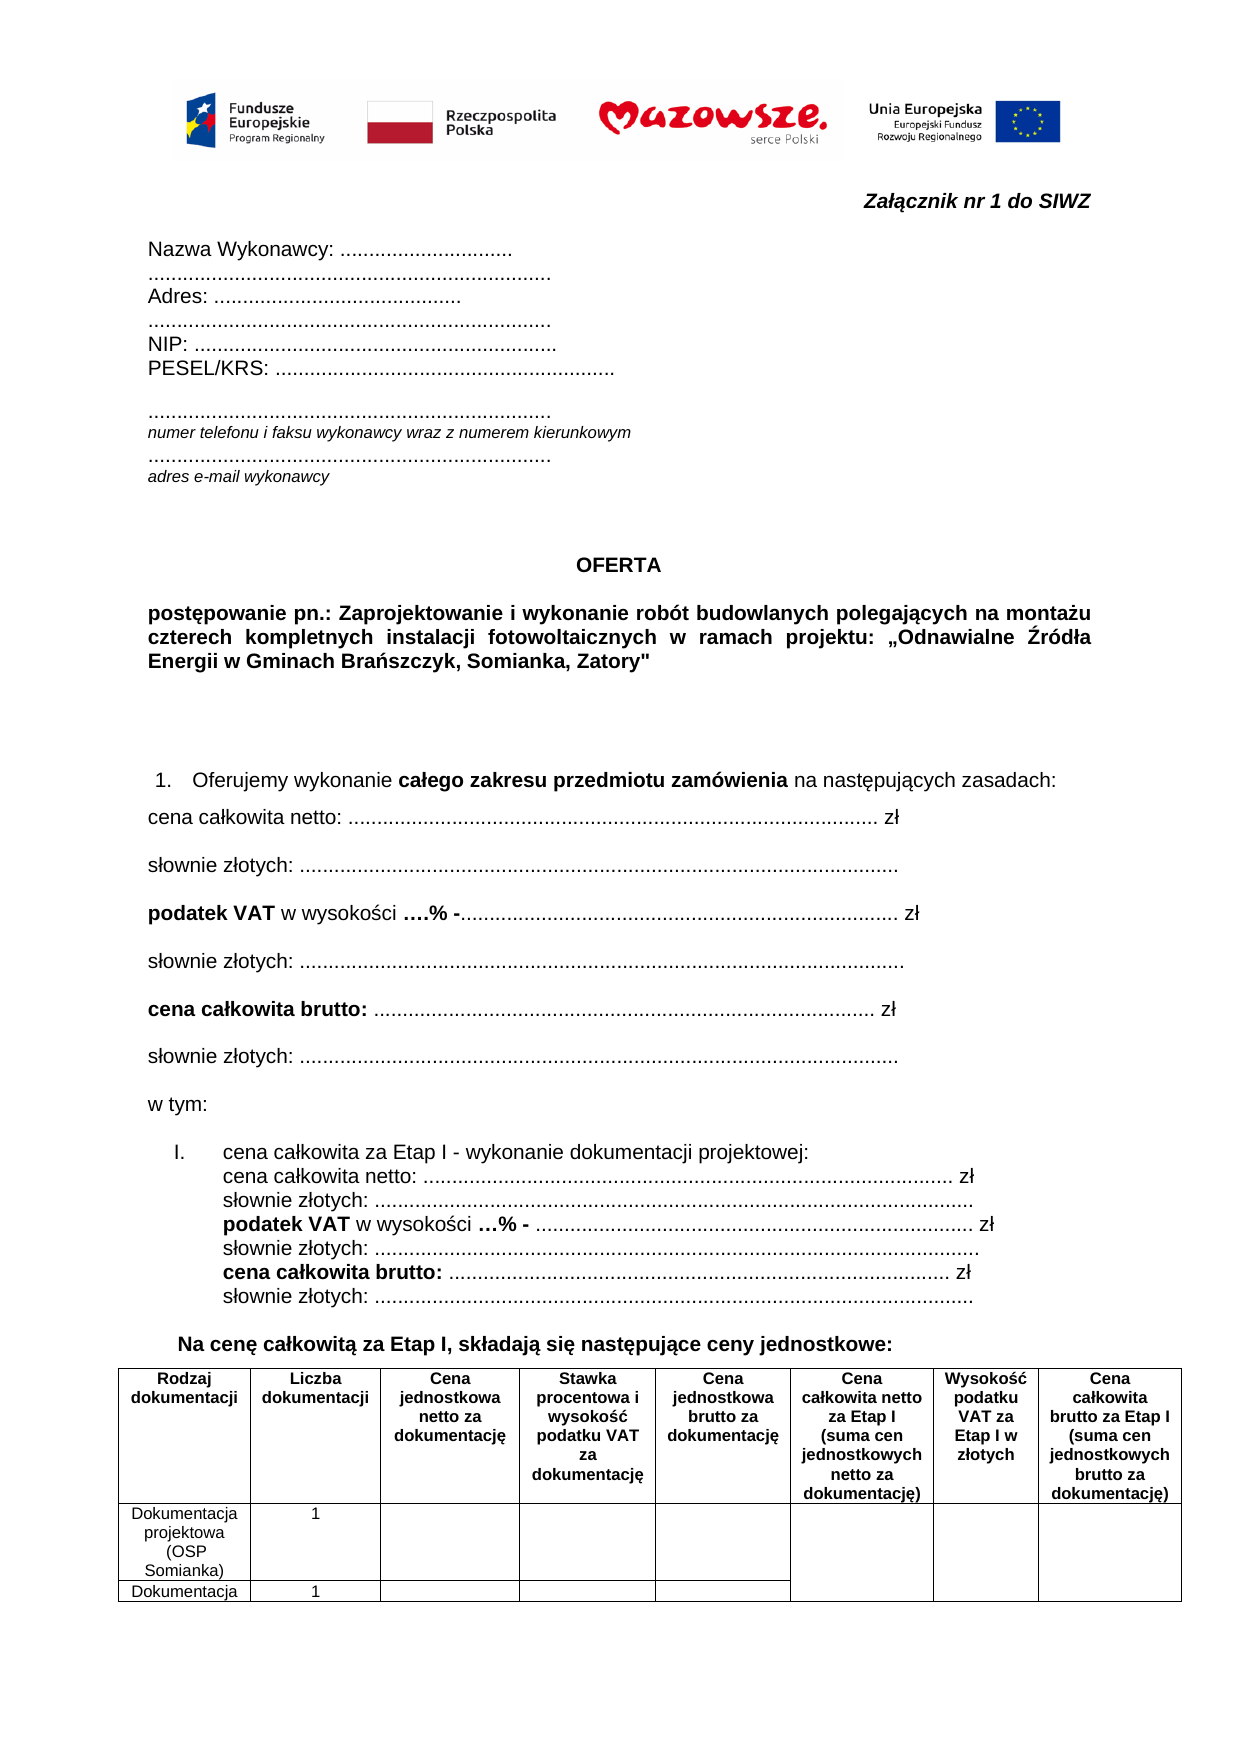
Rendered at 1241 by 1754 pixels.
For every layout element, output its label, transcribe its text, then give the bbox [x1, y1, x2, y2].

table_header Wysokość podatku VAT za Etap I w złotych [934, 1369, 1038, 1503]
table_cell [381, 1504, 519, 1580]
text OFERTA [576, 553, 1093, 577]
text PESEL/KRS: ........................................................... [148, 356, 1093, 380]
table_cell 1 [251, 1504, 380, 1580]
table_cell [520, 1581, 655, 1601]
table_header Rodzaj dokumentacji [119, 1369, 250, 1503]
text podatek VAT w wysokości …% - ............................................................................ zł [223, 1212, 1093, 1236]
text w tym: [148, 1092, 1093, 1116]
text ...................................................................... [148, 308, 1093, 332]
text adres e-mail wykonawcy [148, 466, 1093, 486]
table_cell 1 [251, 1581, 380, 1601]
list cena całkowita za Etap I - wykonanie dokumentacji projektowej: [185, 1140, 1093, 1164]
text Nazwa Wykonawcy: .............................. [148, 236, 1093, 260]
text słownie złotych: ........................................................................................................ [223, 1284, 1093, 1308]
text NIP: ............................................................... [148, 332, 1093, 356]
list Oferujemy wykonanie całego zakresu przedmiotu zamówienia na następujących zasadach: [154, 768, 1093, 792]
table_cell [791, 1504, 933, 1601]
table_header Cena całkowita brutto za Etap I (suma cen jednostkowych brutto za dokumentację) [1039, 1369, 1181, 1503]
table_cell [520, 1504, 655, 1580]
text Na cenę całkowitą za Etap I, składają się następujące ceny jednostkowe: [177, 1332, 1093, 1356]
text cena całkowita netto: ............................................................................................ zł [223, 1164, 1093, 1188]
text słownie złotych: ........................................................................................................ [148, 853, 1093, 877]
picture [147, 73, 1093, 165]
table_header Cena całkowita netto za Etap I (suma cen jednostkowych netto za dokumentację) [791, 1369, 933, 1503]
table_header Cena jednostkowa brutto za dokumentację [656, 1369, 790, 1503]
table_header Cena jednostkowa netto za dokumentację [381, 1369, 519, 1503]
table_cell [656, 1504, 790, 1580]
table_cell [381, 1581, 519, 1601]
text podatek VAT w wysokości ….% -............................................................................ zł [148, 901, 1093, 924]
table_cell [1039, 1504, 1181, 1601]
table_cell [656, 1581, 790, 1601]
text ...................................................................... [148, 399, 1093, 423]
text słownie złotych: ........................................................................................................ [148, 1044, 1093, 1068]
text słownie złotych: ........................................................................................................ [223, 1188, 1093, 1212]
table_cell Dokumentacja projektowa (OSP Somianka) [119, 1504, 250, 1580]
table_header Stawka procentowa i wysokość podatku VAT za dokumentację [520, 1369, 655, 1503]
table_cell [934, 1504, 1038, 1601]
text słownie złotych: ......................................................................................................... [223, 1236, 1093, 1260]
text cena całkowita brutto: ....................................................................................... zł [223, 1260, 1093, 1284]
text ...................................................................... [148, 442, 1093, 466]
text numer telefonu i faksu wykonawcy wraz z numerem kierunkowym [148, 423, 1034, 442]
text słownie złotych: ......................................................................................................... [148, 948, 1093, 972]
table_header Liczba dokumentacji [251, 1369, 380, 1503]
subtitle Załącznik nr 1 do SIWZ [148, 188, 1093, 212]
text cena całkowita netto: ............................................................................................ zł [148, 805, 1093, 829]
text postępowanie pn.: Zaprojektowanie i wykonanie robót budowlanych polegających na montażu czterech kompletnych instalacji fotowoltaicznych w ramach projektu: „Odnawialne Źródła Energii w Gminach Brańszczyk, Somianka, Zatory" [148, 601, 1093, 672]
text ...................................................................... [148, 260, 1093, 284]
text cena całkowita brutto: ....................................................................................... zł [148, 996, 1093, 1020]
text Adres: ........................................... [148, 284, 1093, 308]
